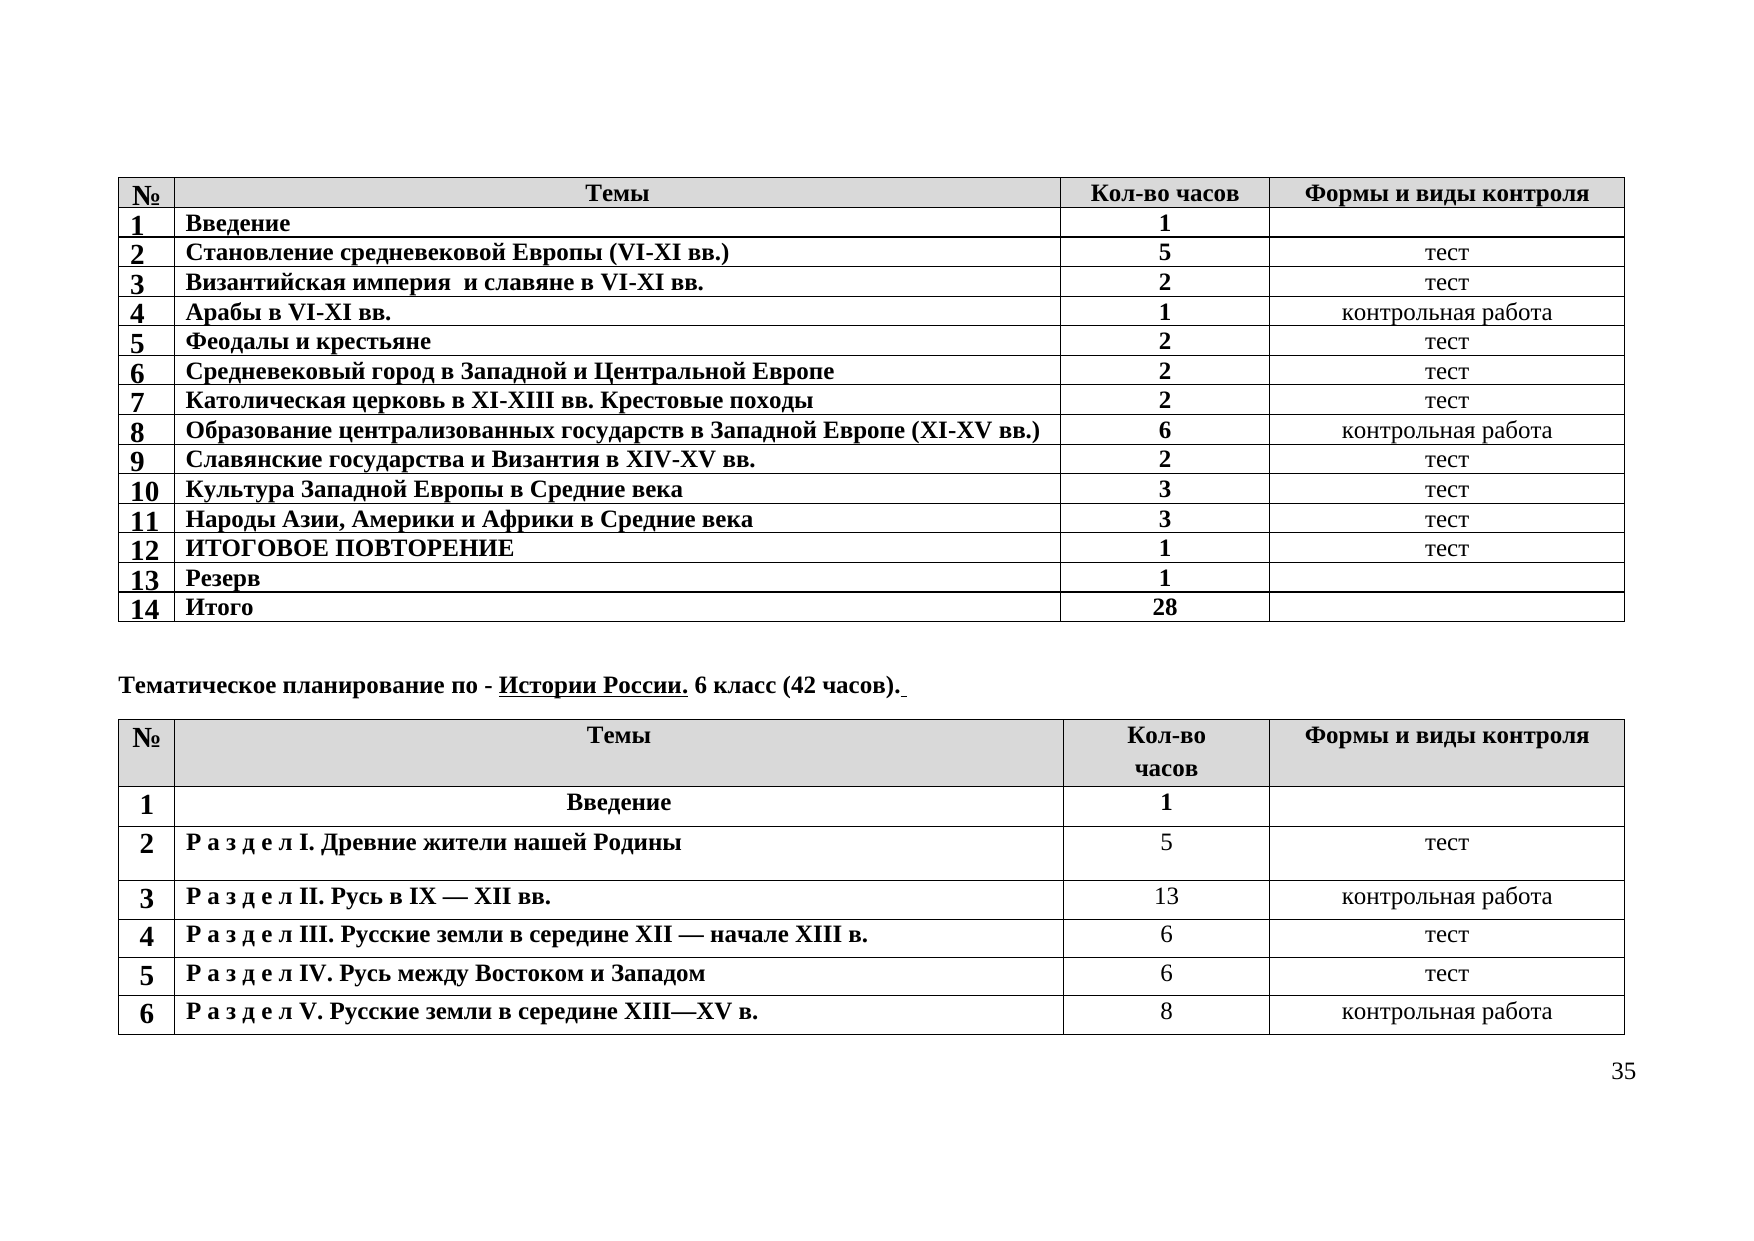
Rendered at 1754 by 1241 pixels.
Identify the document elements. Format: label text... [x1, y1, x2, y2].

table_cell 13 [119, 563, 174, 591]
table_cell Р а з д е л I. Древние жители нашей Родины [175, 827, 1063, 880]
table_cell 1 [119, 208, 174, 236]
table_cell 6 [1061, 415, 1269, 443]
table_header Кол-во часов [1061, 178, 1269, 207]
table_cell Р а з д е л IV. Русь между Востоком и Западом [175, 958, 1063, 995]
table_cell 6 [1064, 920, 1269, 957]
table_cell Р а з д е л V. Русские земли в середине XIII—XV в. [175, 996, 1063, 1034]
table_cell тест [1270, 445, 1624, 473]
table_cell Резерв [175, 563, 1060, 591]
table_cell 1 [119, 787, 174, 826]
table_cell Введение [175, 208, 1060, 236]
table_cell 11 [119, 504, 174, 532]
table_header № [119, 720, 174, 786]
table_cell тест [1270, 385, 1624, 414]
table_header Формы и виды контроля [1270, 178, 1624, 207]
table_cell тест [1270, 504, 1624, 532]
table_cell [1270, 563, 1624, 591]
table_cell 6 [1064, 958, 1269, 995]
table_cell Культура Западной Европы в Средние века [175, 474, 1060, 503]
table_cell 8 [119, 415, 174, 443]
table_cell контрольная работа [1270, 297, 1624, 325]
table_cell 7 [119, 385, 174, 414]
table_cell Итого [175, 593, 1060, 621]
table_header Темы [175, 178, 1060, 207]
table_cell 14 [119, 593, 174, 621]
table_cell Народы Азии, Америки и Африки в Средние века [175, 504, 1060, 532]
table_cell Славянские государства и Византия в XIV-XV вв. [175, 445, 1060, 473]
table_cell ИТОГОВОЕ ПОВТОРЕНИЕ [175, 533, 1060, 562]
table_cell Введение [175, 787, 1063, 826]
table_cell 3 [1061, 474, 1269, 503]
table_cell тест [1270, 326, 1624, 355]
table_cell 8 [1064, 996, 1269, 1034]
table_cell контрольная работа [1270, 881, 1624, 918]
table_cell 5 [119, 326, 174, 355]
table_cell Феодалы и крестьяне [175, 326, 1060, 355]
table_cell [1270, 787, 1624, 826]
table_cell 1 [1061, 297, 1269, 325]
table_cell 1 [1064, 787, 1269, 826]
table_cell 1 [1061, 563, 1269, 591]
table_cell 3 [119, 267, 174, 296]
table_cell тест [1270, 238, 1624, 266]
table_cell 2 [119, 827, 174, 880]
table_cell Арабы в VI-XI вв. [175, 297, 1060, 325]
table_cell 6 [119, 996, 174, 1034]
table_cell 2 [1061, 385, 1269, 414]
table_cell Р а з д е л II. Русь в IX — XII вв. [175, 881, 1063, 918]
table_cell тест [1270, 827, 1624, 880]
table_cell тест [1270, 533, 1624, 562]
table_cell [1270, 208, 1624, 236]
text Тематическое планирование по - Истории России. 6 класс (42 часов). [118, 671, 1636, 699]
table_cell 1 [1061, 208, 1269, 236]
table_cell тест [1270, 474, 1624, 503]
table_cell 9 [119, 445, 174, 473]
table_cell 4 [119, 920, 174, 957]
table_cell 6 [119, 356, 174, 384]
table_header № [119, 178, 174, 207]
table_header Кол-во часов [1064, 720, 1269, 786]
table_cell Становление средневековой Европы (VI-XI вв.) [175, 238, 1060, 266]
table_cell 12 [119, 533, 174, 562]
table_cell 2 [1061, 267, 1269, 296]
table_header Темы [175, 720, 1063, 786]
table_cell Католическая церковь в XI-XIII вв. Крестовые походы [175, 385, 1060, 414]
table_header Формы и виды контроля [1270, 720, 1624, 786]
table_cell 5 [1064, 827, 1269, 880]
table_cell 2 [119, 238, 174, 266]
table_cell Р а з д е л III. Русские земли в середине XII — начале XIII в. [175, 920, 1063, 957]
table_cell 3 [1061, 504, 1269, 532]
table_cell 2 [1061, 356, 1269, 384]
table_cell 3 [119, 881, 174, 918]
table_cell Средневековый город в Западной и Центральной Европе [175, 356, 1060, 384]
table_cell Византийская империя и славяне в VI-XI вв. [175, 267, 1060, 296]
table_cell 5 [1061, 238, 1269, 266]
table_cell 2 [1061, 326, 1269, 355]
table_cell Образование централизованных государств в Западной Европе (XI-XV вв.) [175, 415, 1060, 443]
table_cell контрольная работа [1270, 996, 1624, 1034]
table_cell 2 [1061, 445, 1269, 473]
table_cell тест [1270, 356, 1624, 384]
table_cell тест [1270, 958, 1624, 995]
table_cell 4 [119, 297, 174, 325]
table_cell [1270, 593, 1624, 621]
table_cell 13 [1064, 881, 1269, 918]
table_cell 28 [1061, 593, 1269, 621]
table_cell 1 [1061, 533, 1269, 562]
table_cell контрольная работа [1270, 415, 1624, 443]
table_cell 5 [119, 958, 174, 995]
table_cell 10 [119, 474, 174, 503]
table_cell тест [1270, 920, 1624, 957]
table_cell тест [1270, 267, 1624, 296]
